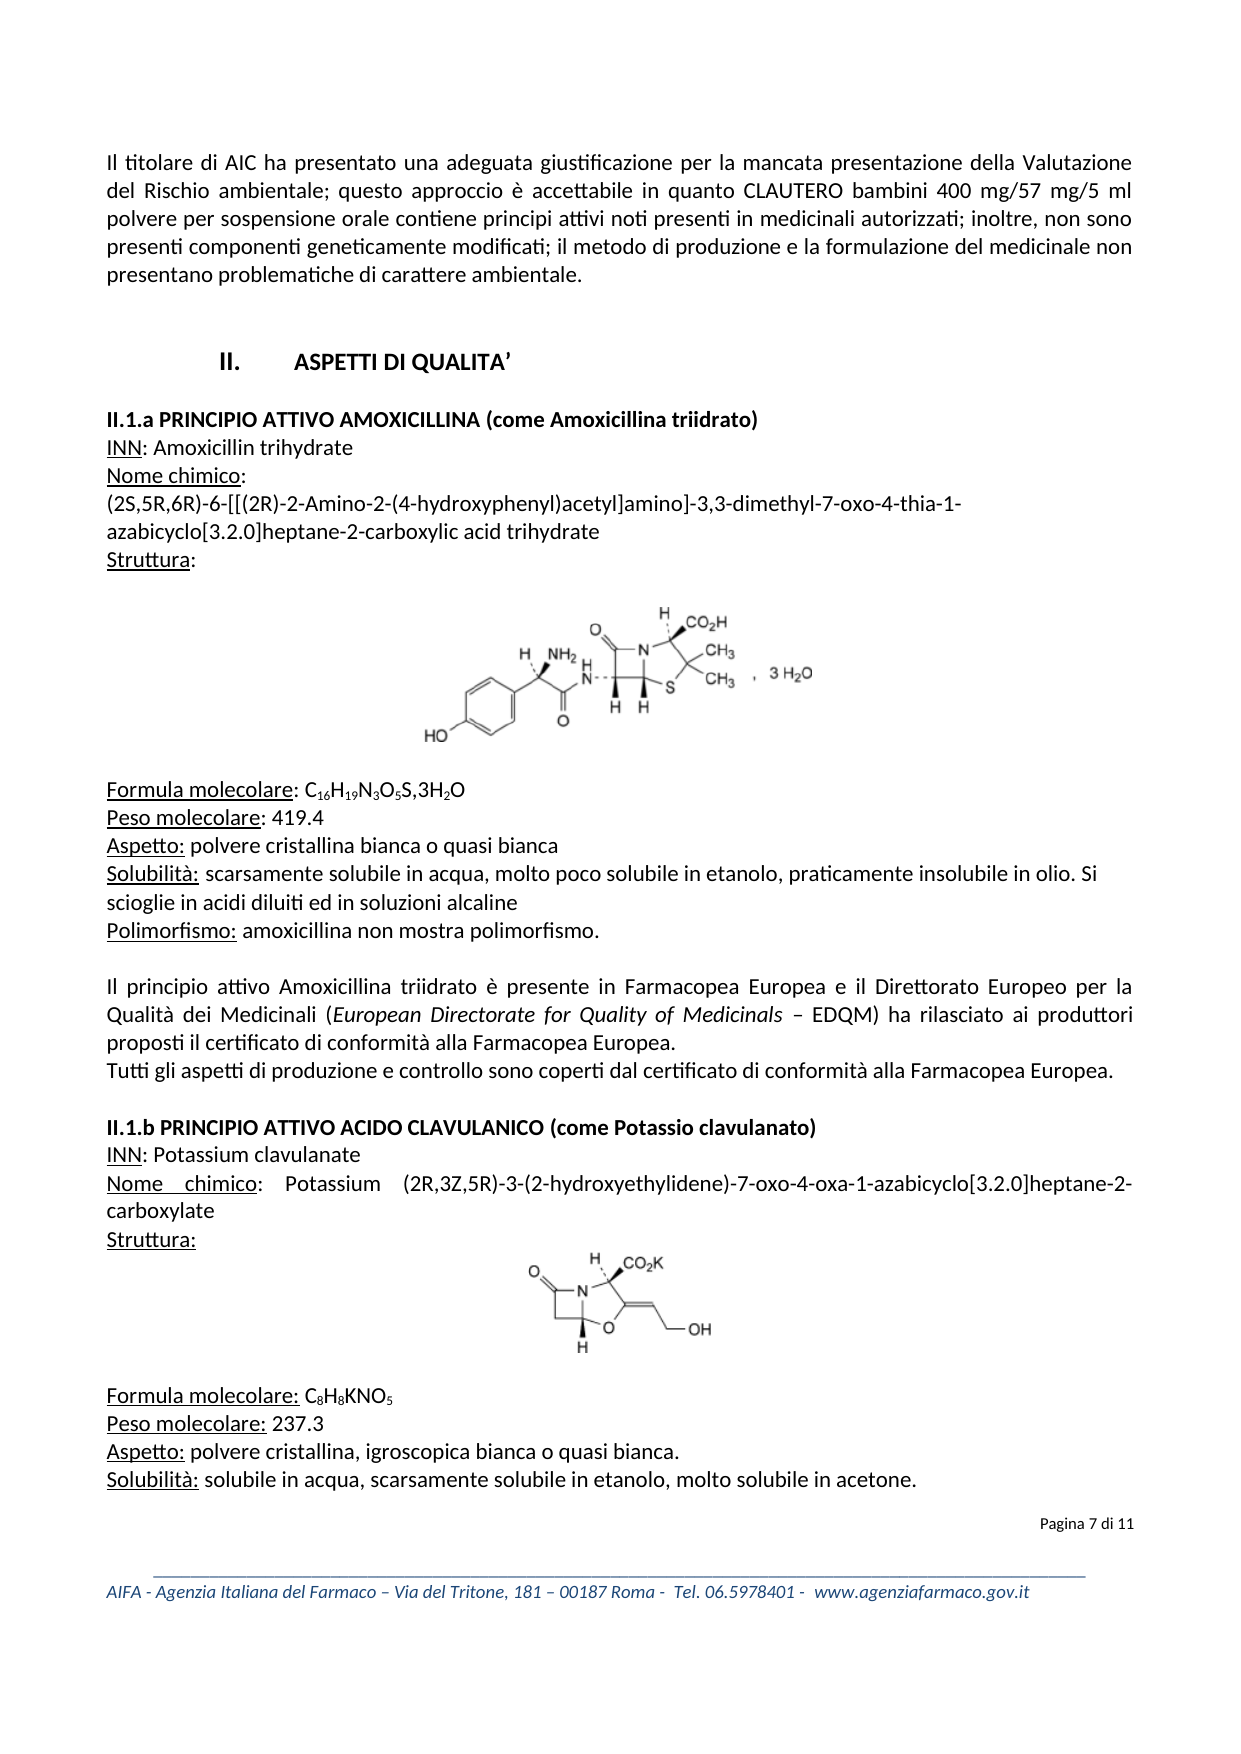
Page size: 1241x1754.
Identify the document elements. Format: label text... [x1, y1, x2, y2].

text Nome chimico: [106, 461, 1134, 489]
text Peso molecolare: 419.4 [106, 803, 1134, 831]
text II.1.a PRINCIPIO ATTIVO AMOXICILLINA (come Amoxicillina triidrato) [106, 405, 1134, 433]
text Formula molecolare: C16H19N3O5S,3H2O [106, 775, 1134, 803]
text Il principio attivo Amoxicillina triidrato è presente in Farmacopea Europea e il Direttorato Europeo per la Qualità dei Medicinali (European Directorate for Quality of Medicinals – EDQM) ha rilasciato ai produttori proposti il certificato di conformità alla Farmacopea Europea. [106, 972, 1134, 1057]
list ASPETTI DI QUALITA’ [219, 344, 1134, 377]
text Formula molecolare: C8H8KNO5 [106, 1381, 1134, 1409]
text Aspetto: polvere cristallina, igroscopica bianca o quasi bianca. [106, 1437, 1134, 1465]
text INN: Amoxicillin trihydrate [106, 433, 1134, 461]
text (2S,5R,6R)-6-[[(2R)-2-Amino-2-(4-hydroxyphenyl)acetyl]amino]-3,3-dimethyl-7-oxo-4-thia-1-azabicyclo[3.2.0]heptane-2-carboxylic acid trihydrate [106, 489, 1134, 545]
text Solubilità: solubile in acqua, scarsamente solubile in etanolo, molto solubile in acetone. [106, 1465, 1134, 1493]
text Struttura: [106, 545, 1134, 573]
text Nome chimico: Potassium (2R,3Z,5R)-3-(2-hydroxyethylidene)-7-oxo-4-oxa-1-azabicyclo[3.2.0]heptane-2-carboxylate [106, 1169, 1134, 1225]
picture [417, 601, 823, 748]
picture [528, 1252, 712, 1353]
text II.1.b PRINCIPIO ATTIVO ACIDO CLAVULANICO (come Potassio clavulanato) [106, 1113, 1134, 1141]
text INN: Potassium clavulanate [106, 1141, 1134, 1169]
text Peso molecolare: 237.3 [106, 1409, 1134, 1437]
text Polimorfismo: amoxicillina non mostra polimorfismo. [106, 916, 1134, 944]
text Struttura: [106, 1225, 1134, 1253]
text Tutti gli aspetti di produzione e controllo sono coperti dal certificato di conformità alla Farmacopea Europea. [106, 1057, 1134, 1084]
text Il titolare di AIC ha presentato una adeguata giustificazione per la mancata presentazione della Valutazione del Rischio ambientale; questo approccio è accettabile in quanto CLAUTERO bambini 400 mg/57 mg/5 ml polvere per sospensione orale contiene principi attivi noti presenti in medicinali autorizzati; inoltre, non sono presenti componenti geneticamente modificati; il metodo di produzione e la formulazione del medicinale non presentano problematiche di carattere ambientale. [106, 148, 1134, 288]
text Aspetto: polvere cristallina bianca o quasi bianca [106, 831, 1134, 859]
text Solubilità: scarsamente solubile in acqua, molto poco solubile in etanolo, praticamente insolubile in olio. Si scioglie in acidi diluiti ed in soluzioni alcaline [106, 859, 1134, 916]
